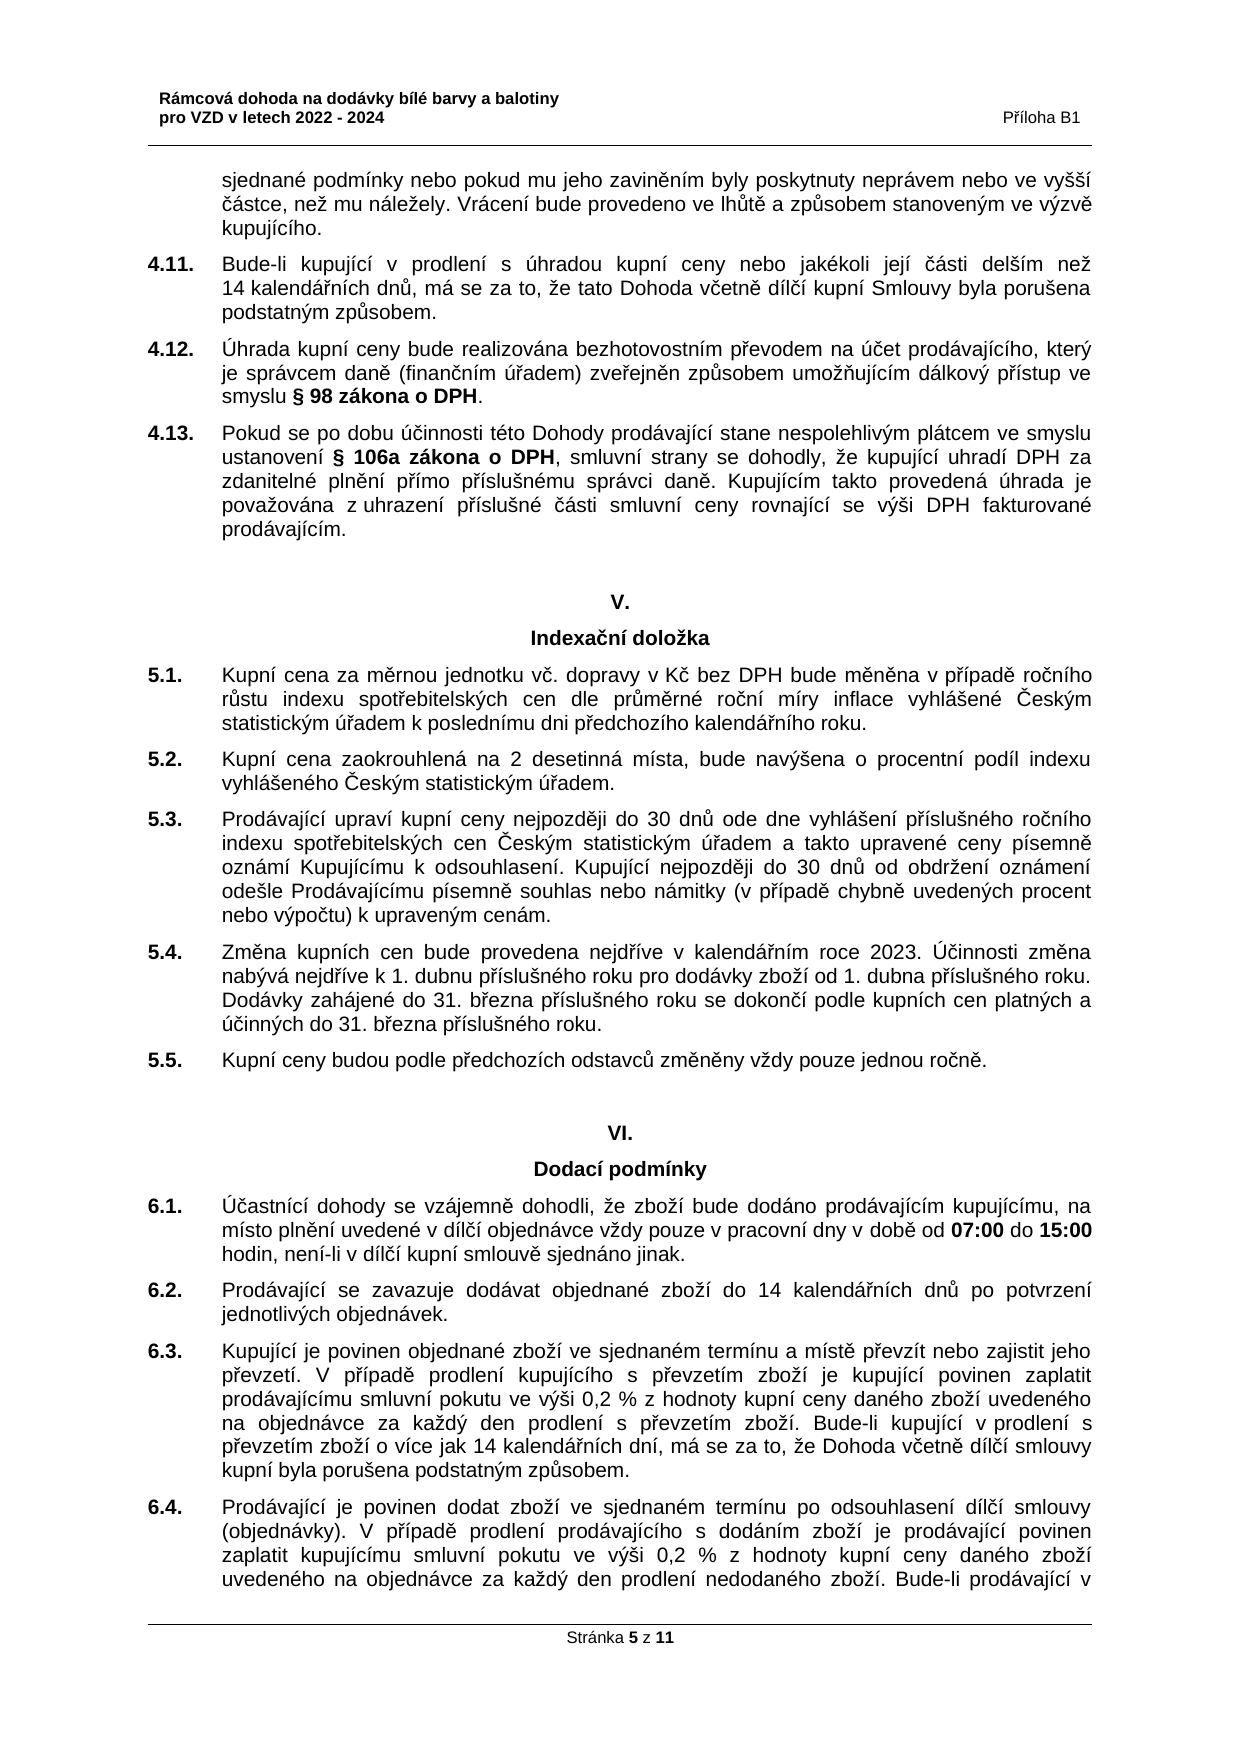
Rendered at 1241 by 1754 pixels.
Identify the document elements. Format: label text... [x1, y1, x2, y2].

text VI. [148, 1121, 1092, 1145]
list Účastnící dohody se vzájemně dohodli, že zboží bude dodáno prodávajícím kupujícímu, na místo plnění uvedené v dílčí objednávce vždy pouze v pracovní dny v době od 07:00 do 15:00 hodin, není-li v dílčí kupní smlouvě sjednáno jinak. [148, 1194, 1092, 1266]
list Bude-li kupující v prodlení s úhradou kupní ceny nebo jakékoli její části delším než 14 kalendářních dnů, má se za to, že tato Dohoda včetně dílčí kupní Smlouvy byla porušena podstatným způsobem. [148, 252, 1092, 324]
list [148, 1495, 1092, 1591]
text Indexační doložka [148, 626, 1092, 650]
list Kupující je povinen objednané zboží ve sjednaném termínu a místě převzít nebo zajistit jeho převzetí. V případě prodlení kupujícího s převzetím zboží je kupující povinen zaplatit prodávajícímu smluvní pokutu ve výši 0,2 % z hodnoty kupní ceny daného zboží uvedeného na objednávce za každý den prodlení s převzetím zboží. Bude-li kupující v prodlení s převzetím zboží o více jak 14 kalendářních dní, má se za to, že Dohoda včetně dílčí smlouvy kupní byla porušena podstatným způsobem. [148, 1338, 1092, 1482]
text Dodací podmínky [148, 1157, 1092, 1181]
list Úhrada kupní ceny bude realizována bezhotovostním převodem na účet prodávajícího, který je správcem daně (finančním úřadem) zveřejněn způsobem umožňujícím dálkový přístup ve smyslu § 98 zákona o DPH. [148, 336, 1092, 408]
list Pokud se po dobu účinnosti této Dohody prodávající stane nespolehlivým plátcem ve smyslu ustanovení § 106a zákona o DPH, smluvní strany se dohodly, že kupující uhradí DPH za zdanitelné plnění přímo příslušnému správci daně. Kupujícím takto provedená úhrada je považována z uhrazení příslušné části smluvní ceny rovnající se výši DPH fakturované prodávajícím. [148, 421, 1092, 541]
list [148, 168, 1092, 239]
list Prodávající se zavazuje dodávat objednané zboží do 14 kalendářních dnů po potvrzení jednotlivých objednávek. [148, 1278, 1092, 1326]
list Kupní cena zaokrouhlená na 2 desetinná místa, bude navýšena o procentní podíl indexu vyhlášeného Českým statistickým úřadem. [148, 747, 1092, 795]
list Kupní ceny budou podle předchozích odstavců změněny vždy pouze jednou ročně. [148, 1048, 1092, 1072]
list Změna kupních cen bude provedena nejdříve v kalendářním roce 2023. Účinnosti změna nabývá nejdříve k 1. dubnu příslušného roku pro dodávky zboží od 1. dubna příslušného roku. Dodávky zahájené do 31. března příslušného roku se dokončí podle kupních cen platných a účinných do 31. března příslušného roku. [148, 939, 1092, 1035]
text V. [148, 589, 1092, 613]
list Prodávající upraví kupní ceny nejpozději do 30 dnů ode dne vyhlášení příslušného ročního indexu spotřebitelských cen Českým statistickým úřadem a takto upravené ceny písemně oznámí Kupujícímu k odsouhlasení. Kupující nejpozději do 30 dnů od obdržení oznámení odešle Prodávajícímu písemně souhlas nebo námitky (v případě chybně uvedených procent nebo výpočtu) k upraveným cenám. [148, 807, 1092, 927]
list Kupní cena za měrnou jednotku vč. dopravy v Kč bez DPH bude měněna v případě ročního růstu indexu spotřebitelských cen dle průměrné roční míry inflace vyhlášené Českým statistickým úřadem k poslednímu dni předchozího kalendářního roku. [148, 662, 1092, 734]
